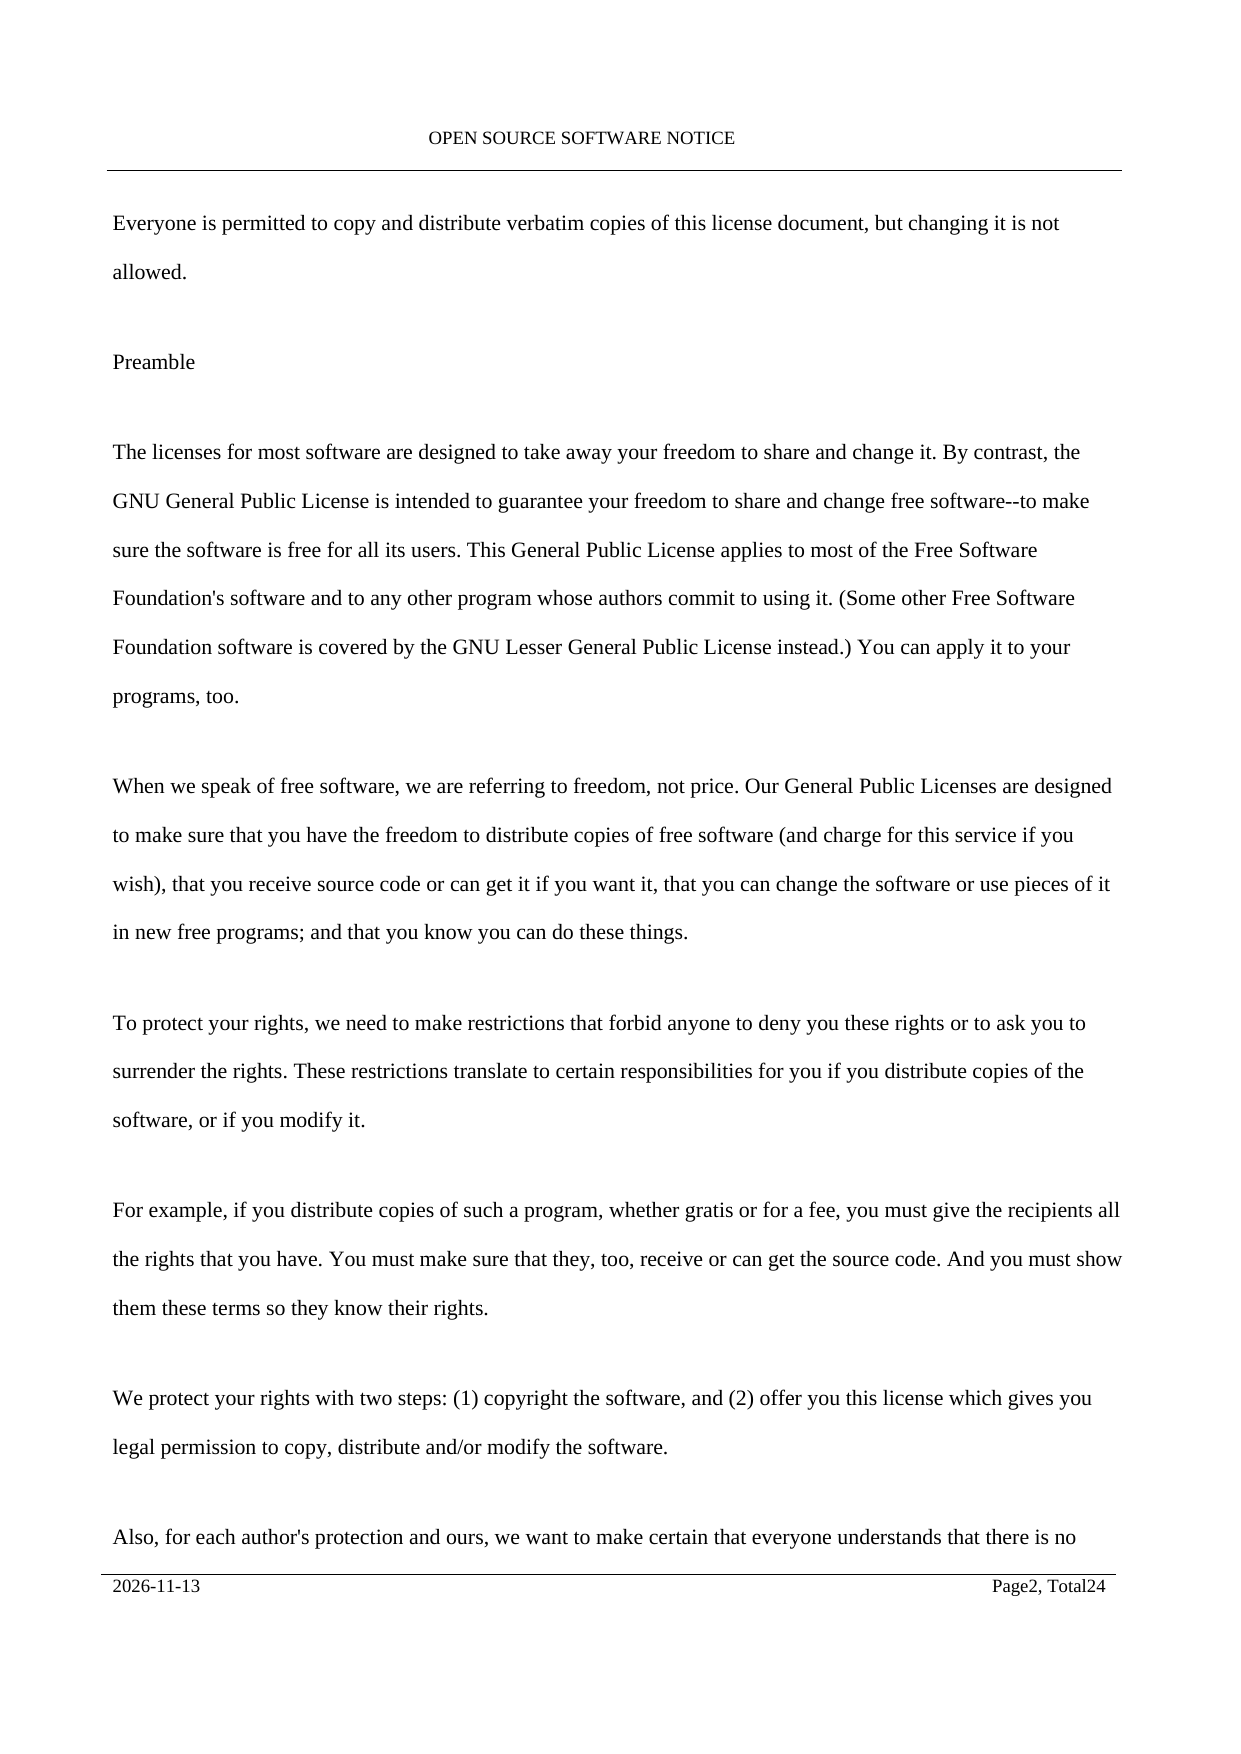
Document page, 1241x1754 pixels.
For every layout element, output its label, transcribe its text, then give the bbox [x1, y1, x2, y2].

text For example, if you distribute copies of such a program, whether gratis or for a fee, you must give the recipients all the rights that you have. You must make sure that they, too, receive or can get the source code. And you must show them these terms so they know their rights. [112, 1194, 1128, 1324]
text The licenses for most software are designed to take away your freedom to share and change it. By contrast, the GNU General Public License is intended to guarantee your freedom to share and change free software--to make sure the software is free for all its users. This General Public License applies to most of the Free Software Foundation's software and to any other program whose authors commit to using it. (Some other Free Software Foundation software is covered by the GNU Lesser General Public License instead.) You can apply it to your programs, too. [112, 436, 1128, 712]
text We protect your rights with two steps: (1) copyright the software, and (2) offer you this license which gives you legal permission to copy, distribute and/or modify the software. [112, 1381, 1128, 1463]
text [112, 1520, 1128, 1553]
text Everyone is permitted to copy and distribute verbatim copies of this license document, but changing it is not allowed. [112, 206, 1128, 288]
text When we speak of free software, we are referring to freedom, not price. Our General Public Licenses are designed to make sure that you have the freedom to distribute copies of free software (and charge for this service if you wish), that you receive source code or can get it if you want it, that you can change the software or use pieces of it in new free programs; and that you know you can do these things. [112, 769, 1128, 948]
text Preamble [112, 345, 1128, 378]
text To protect your rights, we need to make restrictions that forbid anyone to deny you these rights or to ask you to surrender the rights. These restrictions translate to certain responsibilities for you if you distribute copies of the software, or if you modify it. [112, 1006, 1128, 1136]
